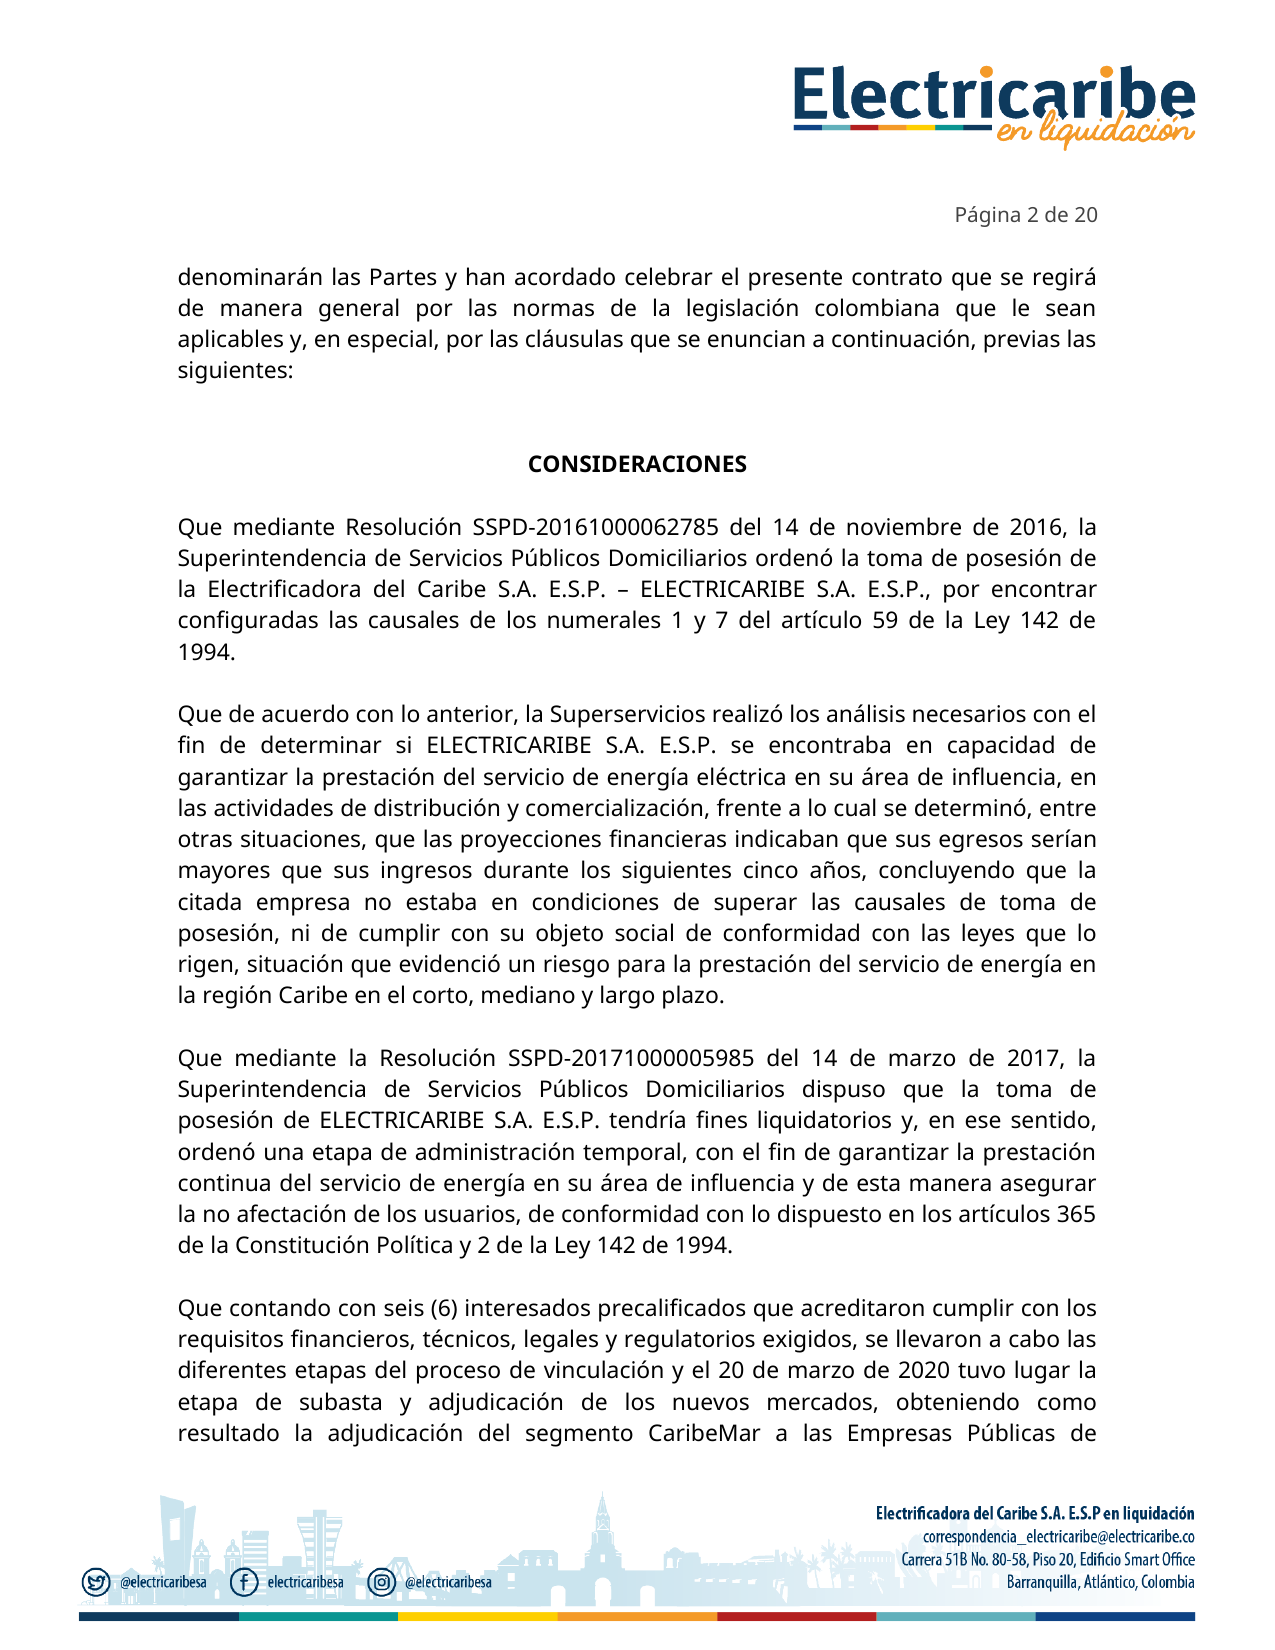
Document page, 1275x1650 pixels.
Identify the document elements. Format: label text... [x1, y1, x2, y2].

text Que mediante la Resolución SSPD-20171000005985 del 14 de marzo de 2017, la Superintendencia de Servicios Públicos Domiciliarios dispuso que la toma de posesión de ELECTRICARIBE S.A. E.S.P. tendría fines liquidatorios y, en ese sentido, ordenó una etapa de administración temporal, con el fin de garantizar la prestación continua del servicio de energía en su área de influencia y de esta manera asegurar la no afectación de los usuarios, de conformidad con lo dispuesto en los artículos 365 de la Constitución Política y 2 de la Ley 142 de 1994. [177, 1042, 1098, 1260]
text Que mediante Resolución SSPD-20161000062785 del 14 de noviembre de 2016, la Superintendencia de Servicios Públicos Domiciliarios ordenó la toma de posesión de la Electrificadora del Caribe S.A. E.S.P. – ELECTRICARIBE S.A. E.S.P., por encontrar configuradas las causales de los numerales 1 y 7 del artículo 59 de la Ley 142 de 1994. [177, 510, 1098, 667]
picture [0, 0, 1272, 1650]
text CONSIDERACIONES [177, 448, 1098, 479]
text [177, 1292, 1098, 1448]
text Que de acuerdo con lo anterior, la Superservicios realizó los análisis necesarios con el fin de determinar si ELECTRICARIBE S.A. E.S.P. se encontraba en capacidad de garantizar la prestación del servicio de energía eléctrica en su área de influencia, en las actividades de distribución y comercialización, frente a lo cual se determinó, entre otras situaciones, que las proyecciones financieras indicaban que sus egresos serían mayores que sus ingresos durante los siguientes cinco años, concluyendo que la citada empresa no estaba en condiciones de superar las causales de toma de posesión, ni de cumplir con su objeto social de conformidad con las leyes que lo rigen, situación que evidenció un riesgo para la prestación del servicio de energía en la región Caribe en el corto, mediano y largo plazo. [177, 698, 1098, 1010]
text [177, 260, 1098, 385]
